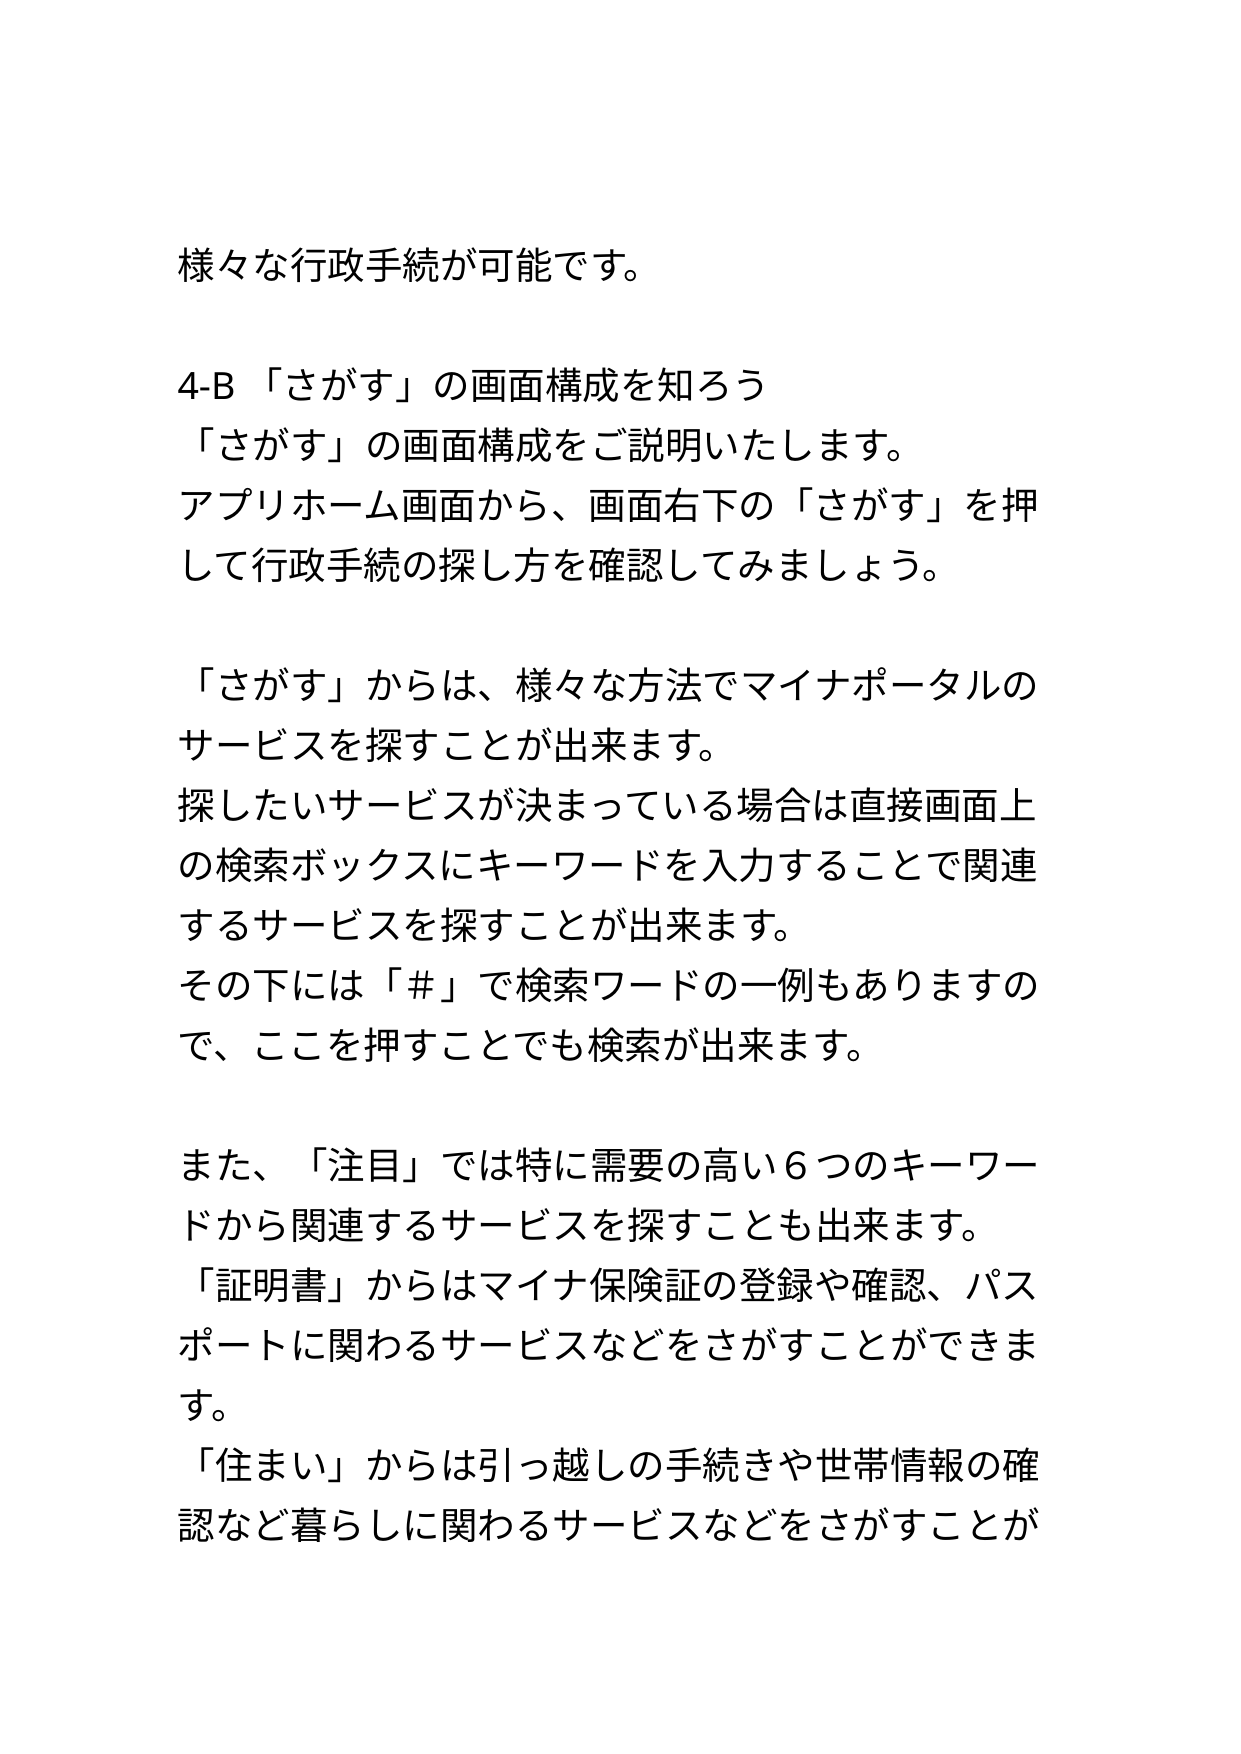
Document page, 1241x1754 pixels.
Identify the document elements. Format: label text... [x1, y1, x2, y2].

text 「さがす」からは、様々な方法でマイナポータルのサービスを探すことが出来ます。 [177, 652, 1063, 772]
text アプリホーム画面から、画面右下の「さがす」を押して行政手続の探し方を確認してみましょう。 [177, 472, 1063, 592]
text 4-B 「さがす」の画面構成を知ろう [177, 352, 1063, 412]
text 「証明書」からはマイナ保険証の登録や確認、パスポートに関わるサービスなどをさがすことができます。 [177, 1252, 1063, 1432]
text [177, 1432, 1063, 1552]
text その下には「＃」で検索ワードの一例もありますので、ここを押すことでも検索が出来ます。 [177, 952, 1063, 1072]
text 探したいサービスが決まっている場合は直接画面上の検索ボックスにキーワードを入力することで関連するサービスを探すことが出来ます。 [177, 772, 1063, 952]
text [177, 232, 1063, 292]
text また、「注目」では特に需要の高い６つのキーワードから関連するサービスを探すことも出来ます。 [177, 1132, 1063, 1252]
text 「さがす」の画面構成をご説明いたします。 [177, 412, 1063, 472]
